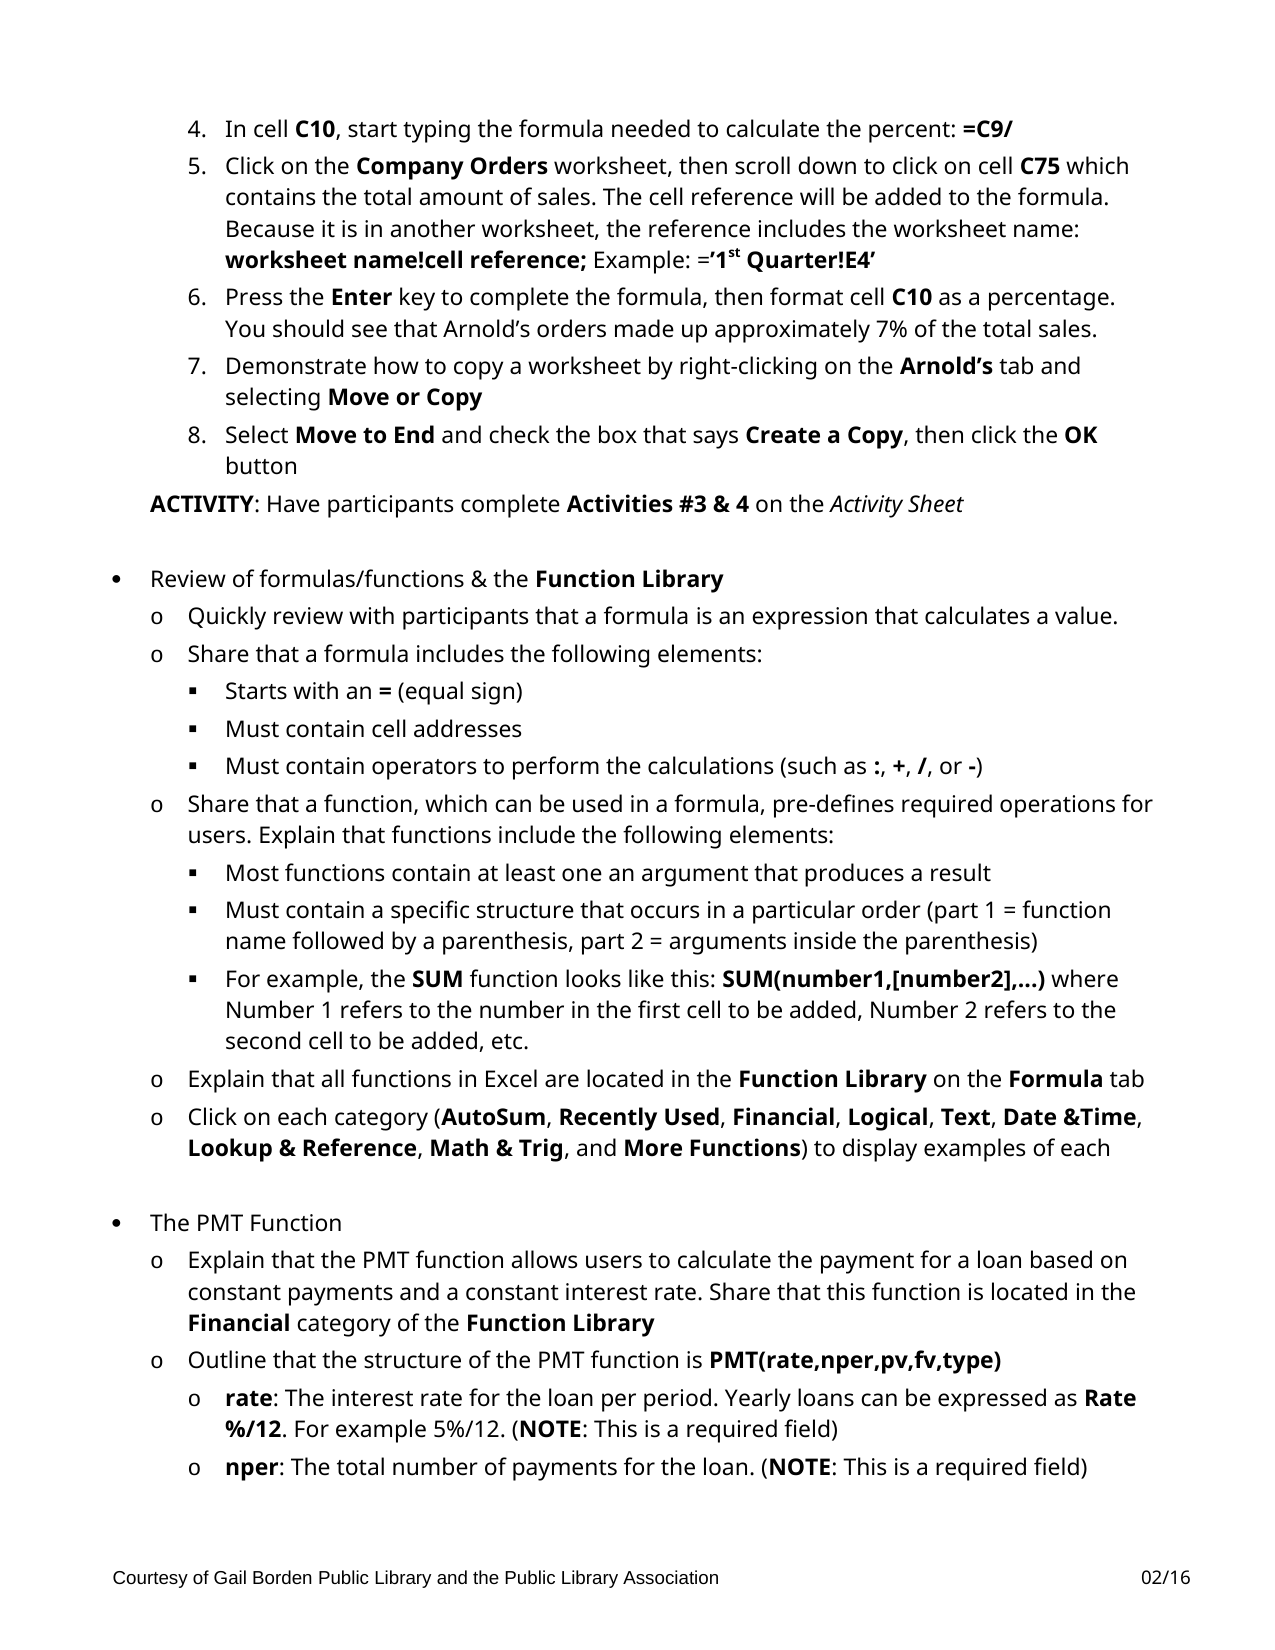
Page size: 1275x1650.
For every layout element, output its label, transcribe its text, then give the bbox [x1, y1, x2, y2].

list Starts with an = (equal sign) [187, 675, 1162, 706]
list Must contain operators to perform the calculations (such as :, +, /, or -) [187, 750, 1162, 781]
list ACTIVITY: Have participants complete Activities #3 & 4 on the Activity Sheet [150, 487, 1162, 519]
list Click on each category (AutoSum, Recently Used, Financial, Logical, Text, Date &Time, Lookup & Reference, Math & Trig, and More Functions) to display examples of each [150, 1100, 1162, 1163]
list In cell C10, start typing the formula needed to calculate the percent: =C9/ [187, 112, 1162, 144]
list Review of formulas/functions & the Function Library [112, 562, 1162, 594]
list Explain that all functions in Excel are located in the Function Library on the Formula tab [150, 1063, 1162, 1094]
list rate: The interest rate for the loan per period. Yearly loans can be expressed as Rate%/12. For example 5%/12. (NOTE: This is a required field) [187, 1382, 1162, 1444]
list Demonstrate how to copy a worksheet by right-clicking on the Arnold’s tab and selecting Move or Copy [187, 350, 1162, 412]
list Must contain cell addresses [187, 713, 1162, 744]
list Most functions contain at least one an argument that produces a result [187, 857, 1162, 888]
list nper: The total number of payments for the loan. (NOTE: This is a required field) [187, 1451, 1162, 1482]
list Share that a formula includes the following elements: [150, 638, 1162, 669]
list Press the Enter key to complete the formula, then format cell C10 as a percentage. You should see that Arnold’s orders made up approximately 7% of the total sales. [187, 281, 1162, 344]
list Outline that the structure of the PMT function is PMT(rate,nper,pv,fv,type) [150, 1344, 1162, 1376]
list Share that a function, which can be used in a formula, pre-defines required operations for users. Explain that functions include the following elements: [150, 788, 1162, 850]
list Must contain a specific structure that occurs in a particular order (part 1 = function name followed by a parenthesis, part 2 = arguments inside the parenthesis) [187, 894, 1162, 957]
list Quickly review with participants that a formula is an expression that calculates a value. [150, 600, 1162, 631]
list Explain that the PMT function allows users to calculate the payment for a loan based on constant payments and a constant interest rate. Share that this function is located in the Financial category of the Function Library [150, 1244, 1162, 1338]
list The PMT Function [112, 1207, 1162, 1238]
list For example, the SUM function looks like this: SUM(number1,[number2],...) where Number 1 refers to the number in the first cell to be added, Number 2 refers to the second cell to be added, etc. [187, 963, 1162, 1057]
list Select Move to End and check the box that says Create a Copy, then click the OK button [187, 419, 1162, 481]
list Click on the Company Orders worksheet, then scroll down to click on cell C75 which contains the total amount of sales. The cell reference will be added to the formula. Because it is in another worksheet, the reference includes the worksheet name: worksheet name!cell reference; Example: =’1st Quarter!E4’ [187, 150, 1162, 275]
